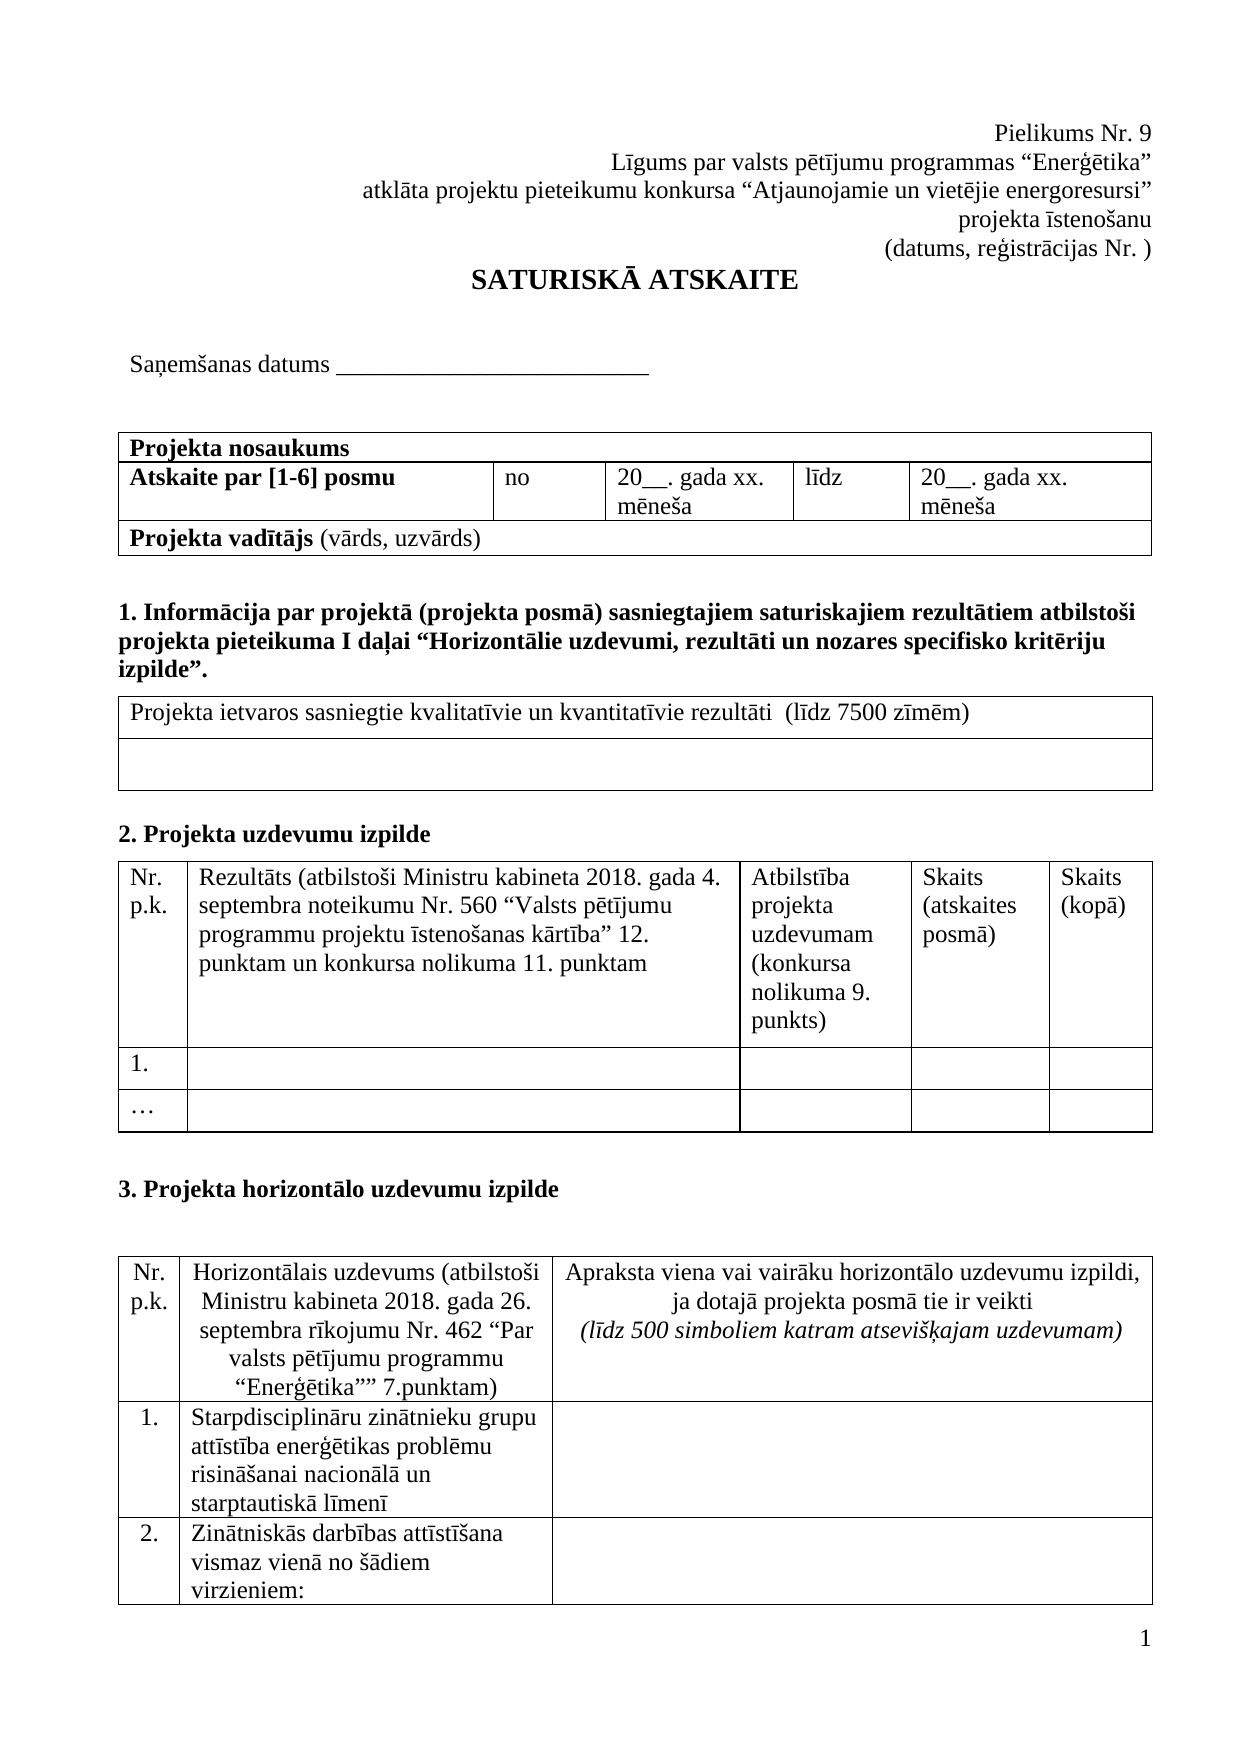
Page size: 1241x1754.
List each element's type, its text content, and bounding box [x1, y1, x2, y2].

table_cell no [494, 463, 605, 520]
table_cell līdz [794, 463, 909, 520]
table_cell Projekta vadītājs (vārds, uzvārds) [119, 521, 1151, 555]
table_header Atbilstība projekta uzdevumam (konkursa nolikuma 9. punkts) [741, 862, 911, 1047]
text Pielikums Nr. 9 [118, 118, 1152, 147]
table_cell … [119, 1090, 187, 1131]
table_header Nr. p.k. [119, 1257, 179, 1401]
text 2. Projekta uzdevumu izpilde [118, 819, 1152, 848]
table_cell Atskaite par [1-6] posmu [119, 463, 493, 520]
table_cell 20__. gada xx. mēneša [606, 463, 793, 520]
text projekta īstenošanu [118, 204, 1152, 233]
table_cell 2. [119, 1518, 179, 1604]
table_header Nr. p.k. [119, 862, 187, 1047]
table_header SATURISKĀ ATSKAITE Saņemšanas datums _________________________ [118, 262, 1152, 432]
table_header Projekta ietvaros sasniegtie kvalitatīvie un kvantitatīvie rezultāti (līdz 7500 zīmēm) [119, 697, 1152, 738]
table_cell [741, 1090, 911, 1131]
table_header Horizontālais uzdevums (atbilstoši Ministru kabineta 2018. gada 26. septembra rīkojumu Nr. 462 “Par valsts pētījumu programmu “Enerģētika”” 7.punktam) [180, 1257, 552, 1401]
text 1. Informācija par projektā (projekta posmā) sasniegtajiem saturiskajiem rezultātiem atbilstoši projekta pieteikuma I daļai “Horizontālie uzdevumi, rezultāti un nozares specifisko kritēriju izpilde”. [118, 597, 1152, 683]
table_cell [912, 1048, 1049, 1089]
table_cell Projekta nosaukums [119, 433, 1151, 461]
table_cell 1. [119, 1402, 179, 1517]
table_cell Starpdisciplināru zinātnieku grupu attīstība enerģētikas problēmu risināšanai nacionālā un starptautiskā līmenī [180, 1402, 552, 1517]
table_cell [1050, 1090, 1152, 1131]
table_cell [188, 1048, 739, 1089]
table_header Skaits (kopā) [1050, 862, 1152, 1047]
table_cell [912, 1090, 1049, 1131]
table_cell [741, 1048, 911, 1089]
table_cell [180, 1518, 552, 1604]
text (datums, reģistrācijas Nr. ) [118, 233, 1152, 262]
table_header Apraksta viena vai vairāku horizontālo uzdevumu izpildi, ja dotajā projekta posmā tie ir veikti (līdz 500 simboliem katram atsevišķajam uzdevumam) [553, 1257, 1152, 1401]
table_cell 20__. gada xx. mēneša [910, 463, 1151, 520]
table_cell [188, 1090, 739, 1131]
text Līgums par valsts pētījumu programmas “Enerģētika” [118, 147, 1152, 176]
table_cell 1. [119, 1048, 187, 1089]
table_cell [119, 739, 1152, 790]
table_cell [1050, 1048, 1152, 1089]
table_header Skaits (atskaites posmā) [912, 862, 1049, 1047]
table_header Rezultāts (atbilstoši Ministru kabineta 2018. gada 4. septembra noteikumu Nr. 560 “Valsts pētījumu programmu projektu īstenošanas kārtība” 12. punktam un konkursa nolikuma 11. punktam [188, 862, 739, 1047]
table_cell [553, 1518, 1152, 1604]
text atklāta projektu pieteikumu konkursa “Atjaunojamie un vietējie energoresursi” [118, 176, 1152, 204]
table_cell [553, 1402, 1152, 1517]
text 3. Projekta horizontālo uzdevumu izpilde [118, 1174, 1152, 1202]
